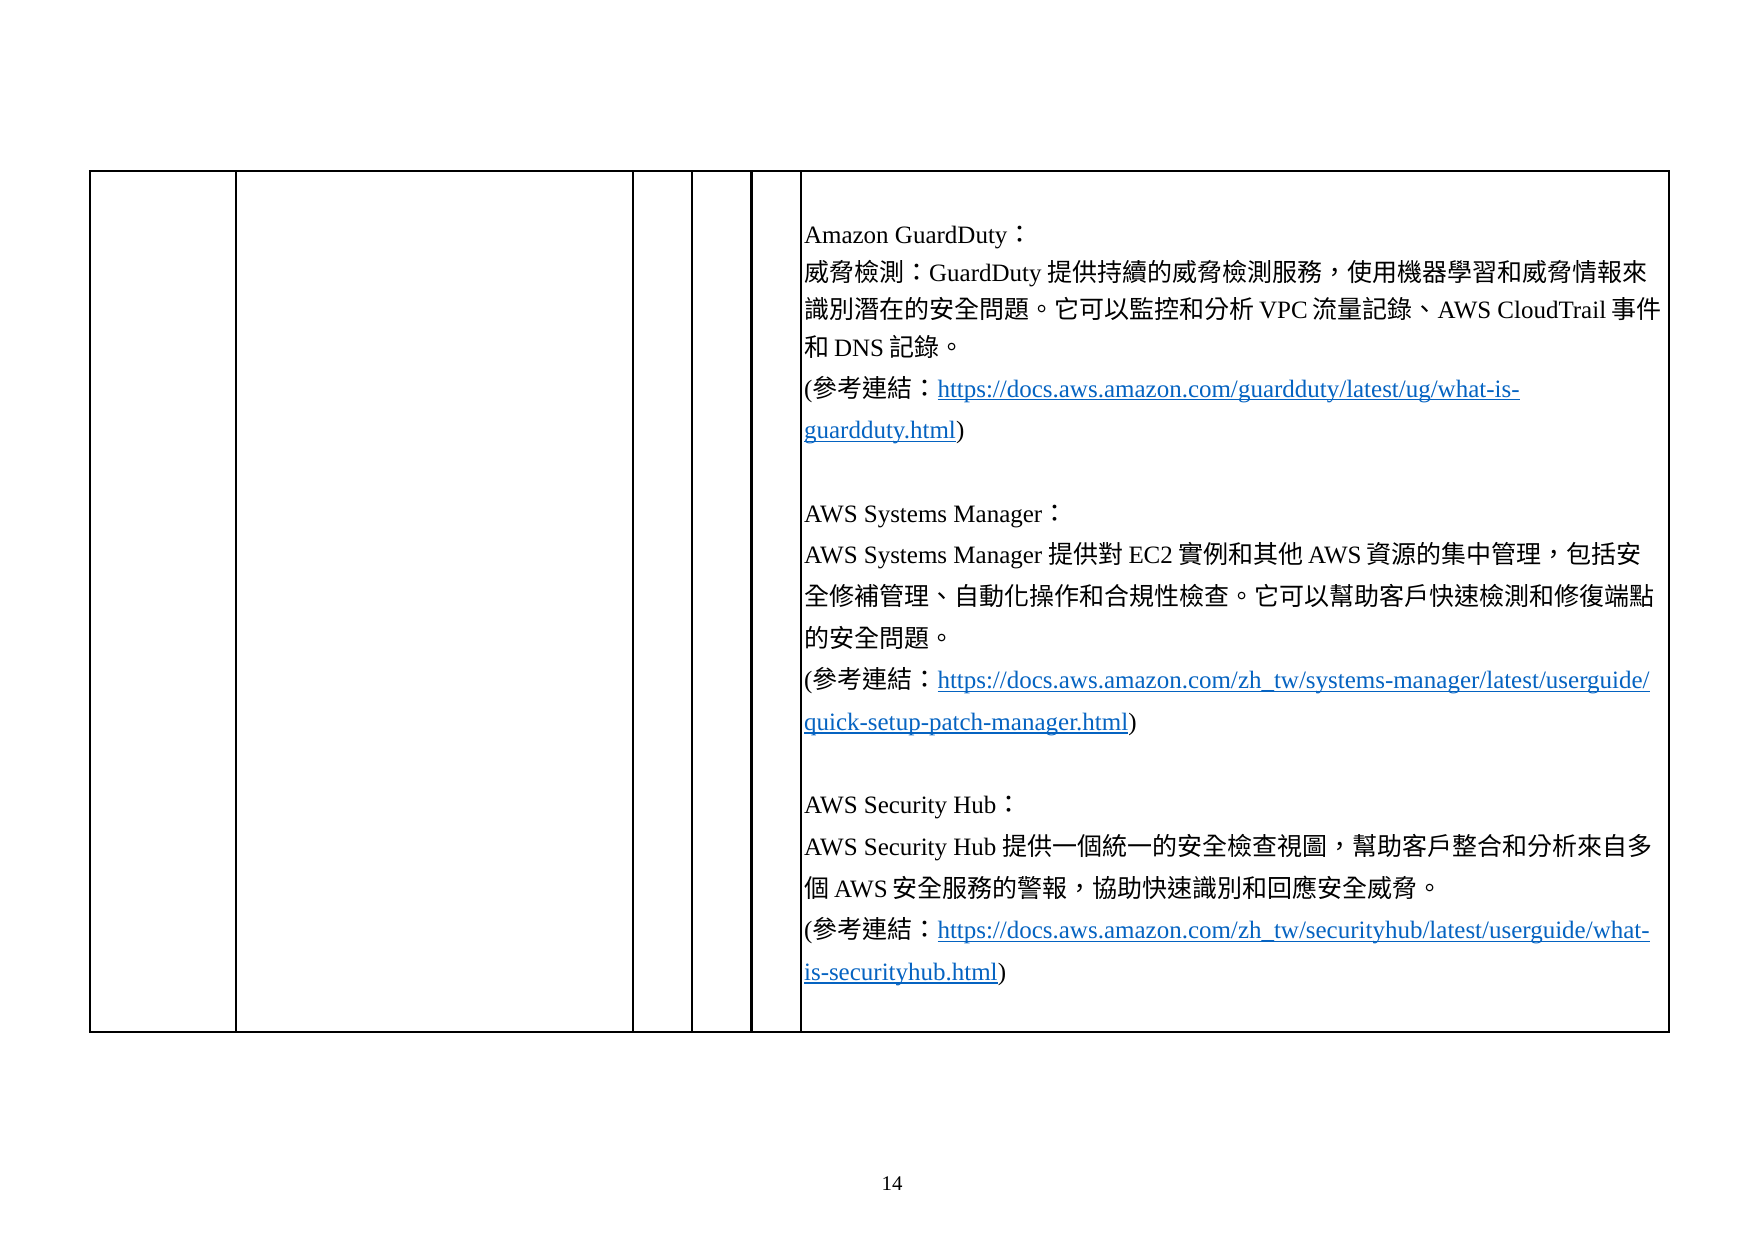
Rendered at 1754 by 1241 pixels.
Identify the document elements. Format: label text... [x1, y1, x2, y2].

table_cell ▲ [753, 172, 800, 1031]
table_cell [802, 172, 1668, 1031]
table_cell ▲ [634, 172, 691, 1031]
table_cell ▲ [693, 172, 750, 1031]
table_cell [237, 172, 632, 1031]
